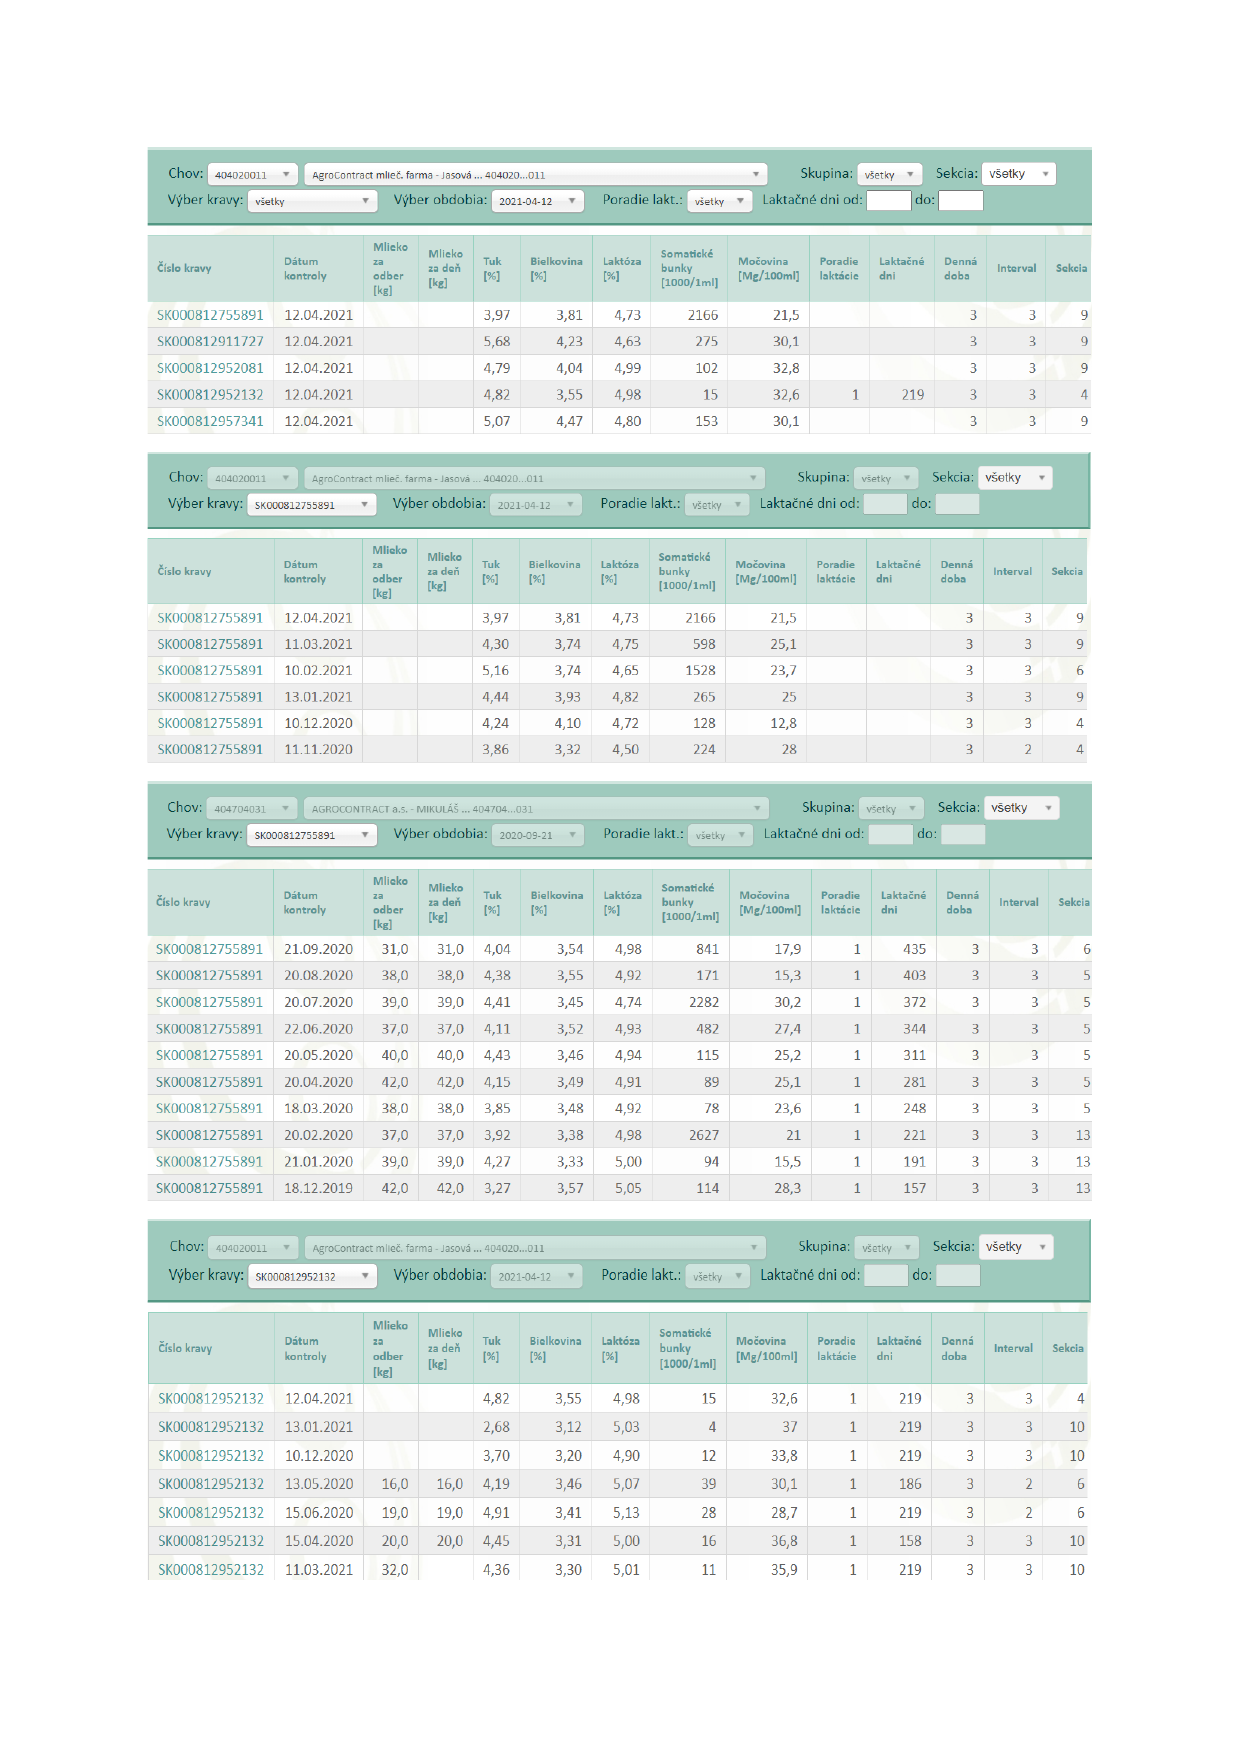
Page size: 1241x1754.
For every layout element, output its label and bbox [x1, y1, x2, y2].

picture [147, 1219, 1091, 1580]
picture [147, 147, 1092, 434]
picture [147, 452, 1091, 763]
picture [147, 781, 1092, 1201]
